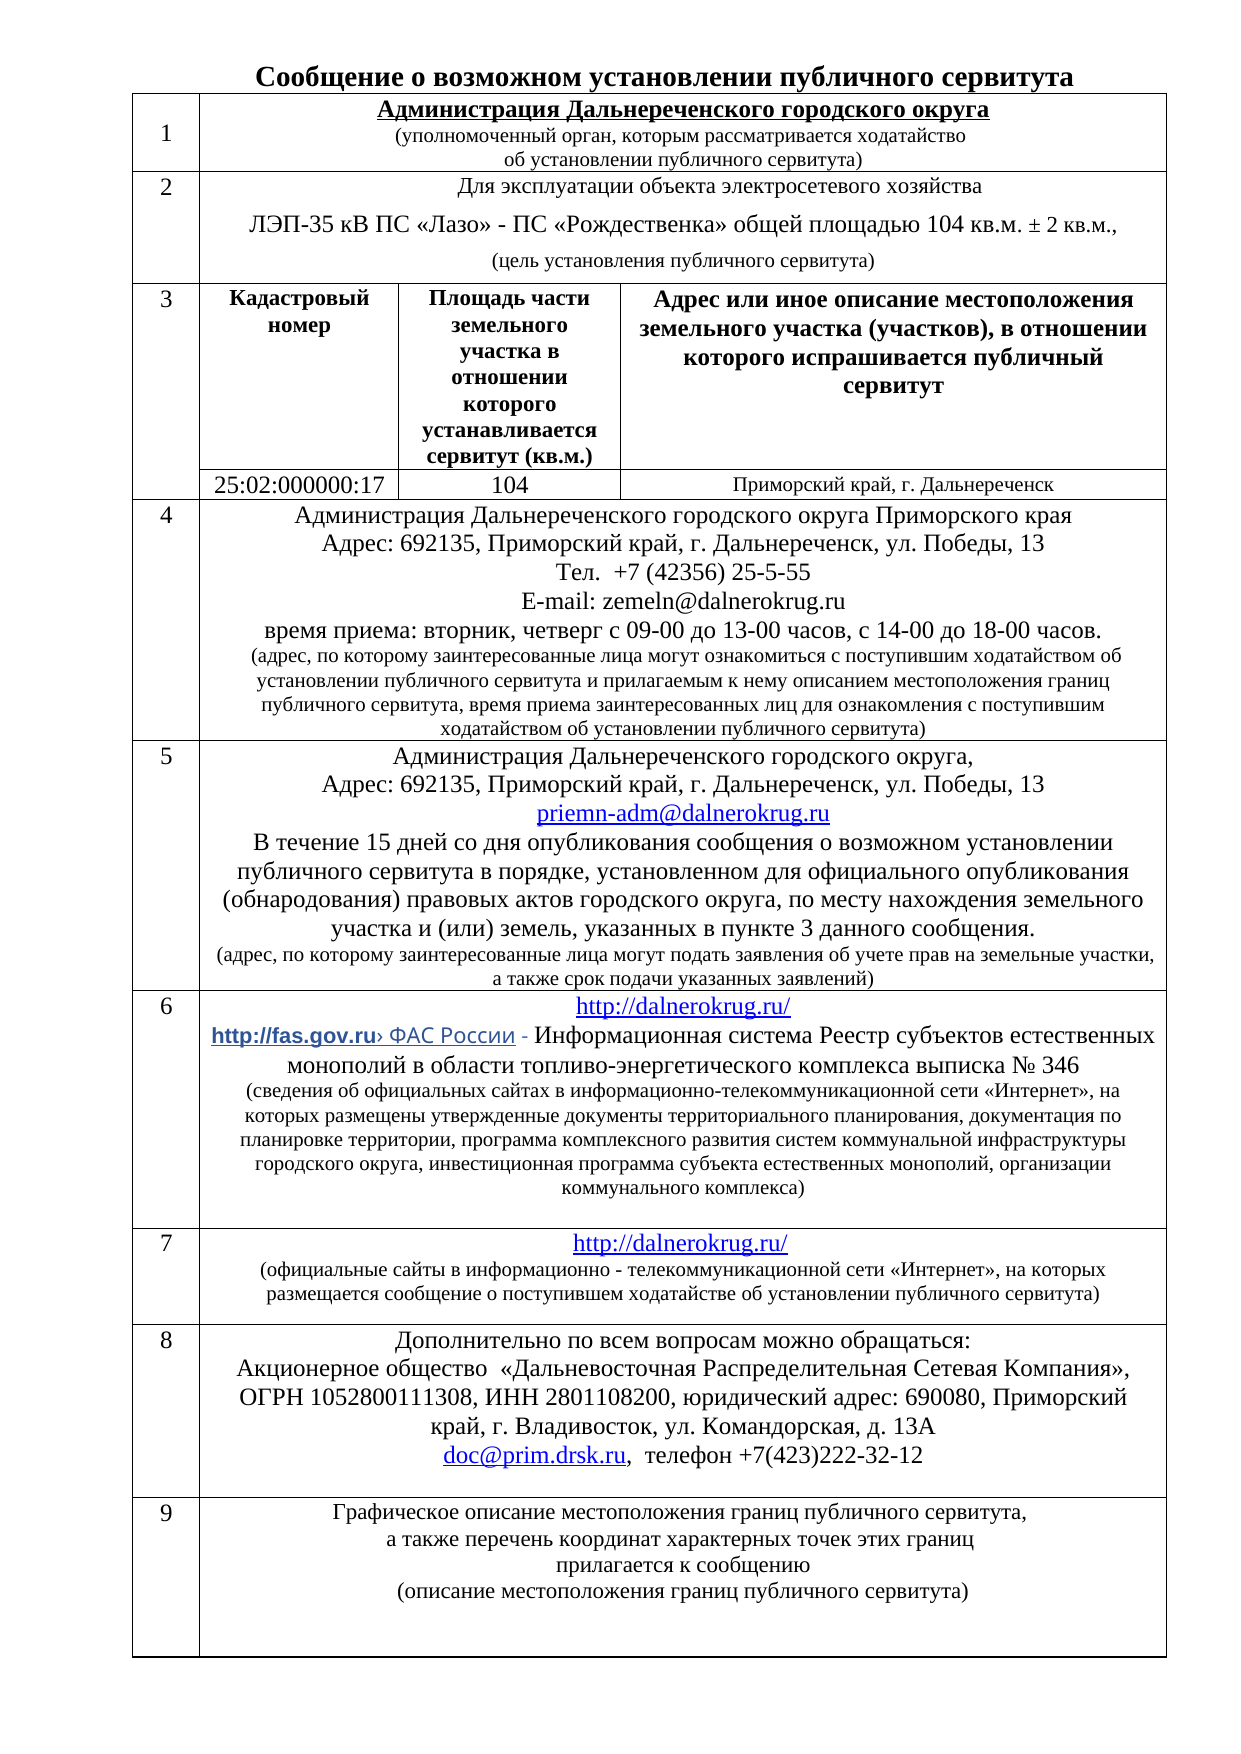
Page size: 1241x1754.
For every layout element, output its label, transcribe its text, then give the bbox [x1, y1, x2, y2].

table_cell Для эксплуатации объекта электросетевого хозяйства ЛЭП-35 кВ ПС «Лазо» - ПС «Рождественка» общей площадью 104 кв.м. ± 2 кв.м., (цель установления публичного сервитута) [200, 172, 1166, 283]
table_cell Дополнительно по всем вопросам можно обращаться: Акционерное общество «Дальневосточная Распределительная Сетевая Компания», ОГРН 1052800111308, ИНН 2801108200, юридический адрес: 690080, Приморский край, г. Владивосток, ул. Командорская, д. 13А doc@prim.drsk.ru, телефон +7(423)222-32-12 [200, 1325, 1166, 1497]
table_cell 2 [133, 172, 199, 283]
table_header 1 [133, 94, 199, 171]
table_cell 3 [133, 284, 199, 499]
table_cell 9 [133, 1498, 199, 1656]
table_cell 25:02:000000:17 [200, 470, 398, 499]
table_cell 7 [133, 1229, 199, 1324]
table_cell Площадь части земельного участка в отношении которого устанавливается сервитут (кв.м.) [399, 284, 620, 469]
text Сообщение о возможном установлении публичного сервитута [177, 59, 1152, 93]
table_cell 4 [133, 500, 199, 740]
table_cell Администрация Дальнереченского городского округа Приморского края Адрес: 692135, Приморский край, г. Дальнереченск, ул. Победы, 13 Тел. +7 (42356) 25-5-55 E-mail: zemeln@dalnerokrug.ru время приема: вторник, четверг с 09-00 до 13-00 часов, с 14-00 до 18-00 часов. (адрес, по которому заинтересованные лица могут ознакомиться с поступившим ходатайством об установлении публичного сервитута и прилагаемым к нему описанием местоположения границ публичного сервитута, время приема заинтересованных лиц для ознакомления с поступившим ходатайством об установлении публичного сервитута) [200, 500, 1166, 740]
table_cell Приморский край, г. Дальнереченск [621, 470, 1166, 499]
table_cell 5 [133, 741, 199, 990]
table_cell 8 [133, 1325, 199, 1497]
table_cell Кадастровый номер [200, 284, 398, 469]
table_cell Администрация Дальнереченского городского округа, Адрес: 692135, Приморский край, г. Дальнереченск, ул. Победы, 13 priemn-adm@dalnerokrug.ru В течение 15 дней со дня опубликования сообщения о возможном установлении публичного сервитута в порядке, установленном для официального опубликования (обнародования) правовых актов городского округа, по месту нахождения земельного участка и (или) земель, указанных в пункте 3 данного сообщения. (адрес, по которому заинтересованные лица могут подать заявления об учете прав на земельные участки, а также срок подачи указанных заявлений) [200, 741, 1166, 990]
table_header Администрация Дальнереченского городского округа (уполномоченный орган, которым рассматривается ходатайство об установлении публичного сервитута) [200, 94, 1166, 171]
table_cell http://dalnerokrug.ru/ http://fas.gov.ru› ФАС России - Информационная система Реестр субъектов естественных монополий в области топливо-энергетического комплекса выписка № 346 (сведения об официальных сайтах в информационно-телекоммуникационной сети «Интернет», на которых размещены утвержденные документы территориального планирования, документация по планировке территории, программа комплексного развития систем коммунальной инфраструктуры городского округа, инвестиционная программа субъекта естественных монополий, организации коммунального комплекса) [200, 991, 1166, 1227]
table_cell http://dalnerokrug.ru/ (официальные сайты в информационно - телекоммуникационной сети «Интернет», на которых размещается сообщение о поступившем ходатайстве об установлении публичного сервитута) [200, 1229, 1166, 1324]
table_cell 6 [133, 991, 199, 1227]
table_cell Адрес или иное описание местоположения земельного участка (участков), в отношении которого испрашивается публичный сервитут [621, 284, 1166, 469]
table_cell 104 [399, 470, 620, 499]
table_cell Графическое описание местоположения границ публичного сервитута, а также перечень координат характерных точек этих границ прилагается к сообщению (описание местоположения границ публичного сервитута) [200, 1498, 1166, 1656]
